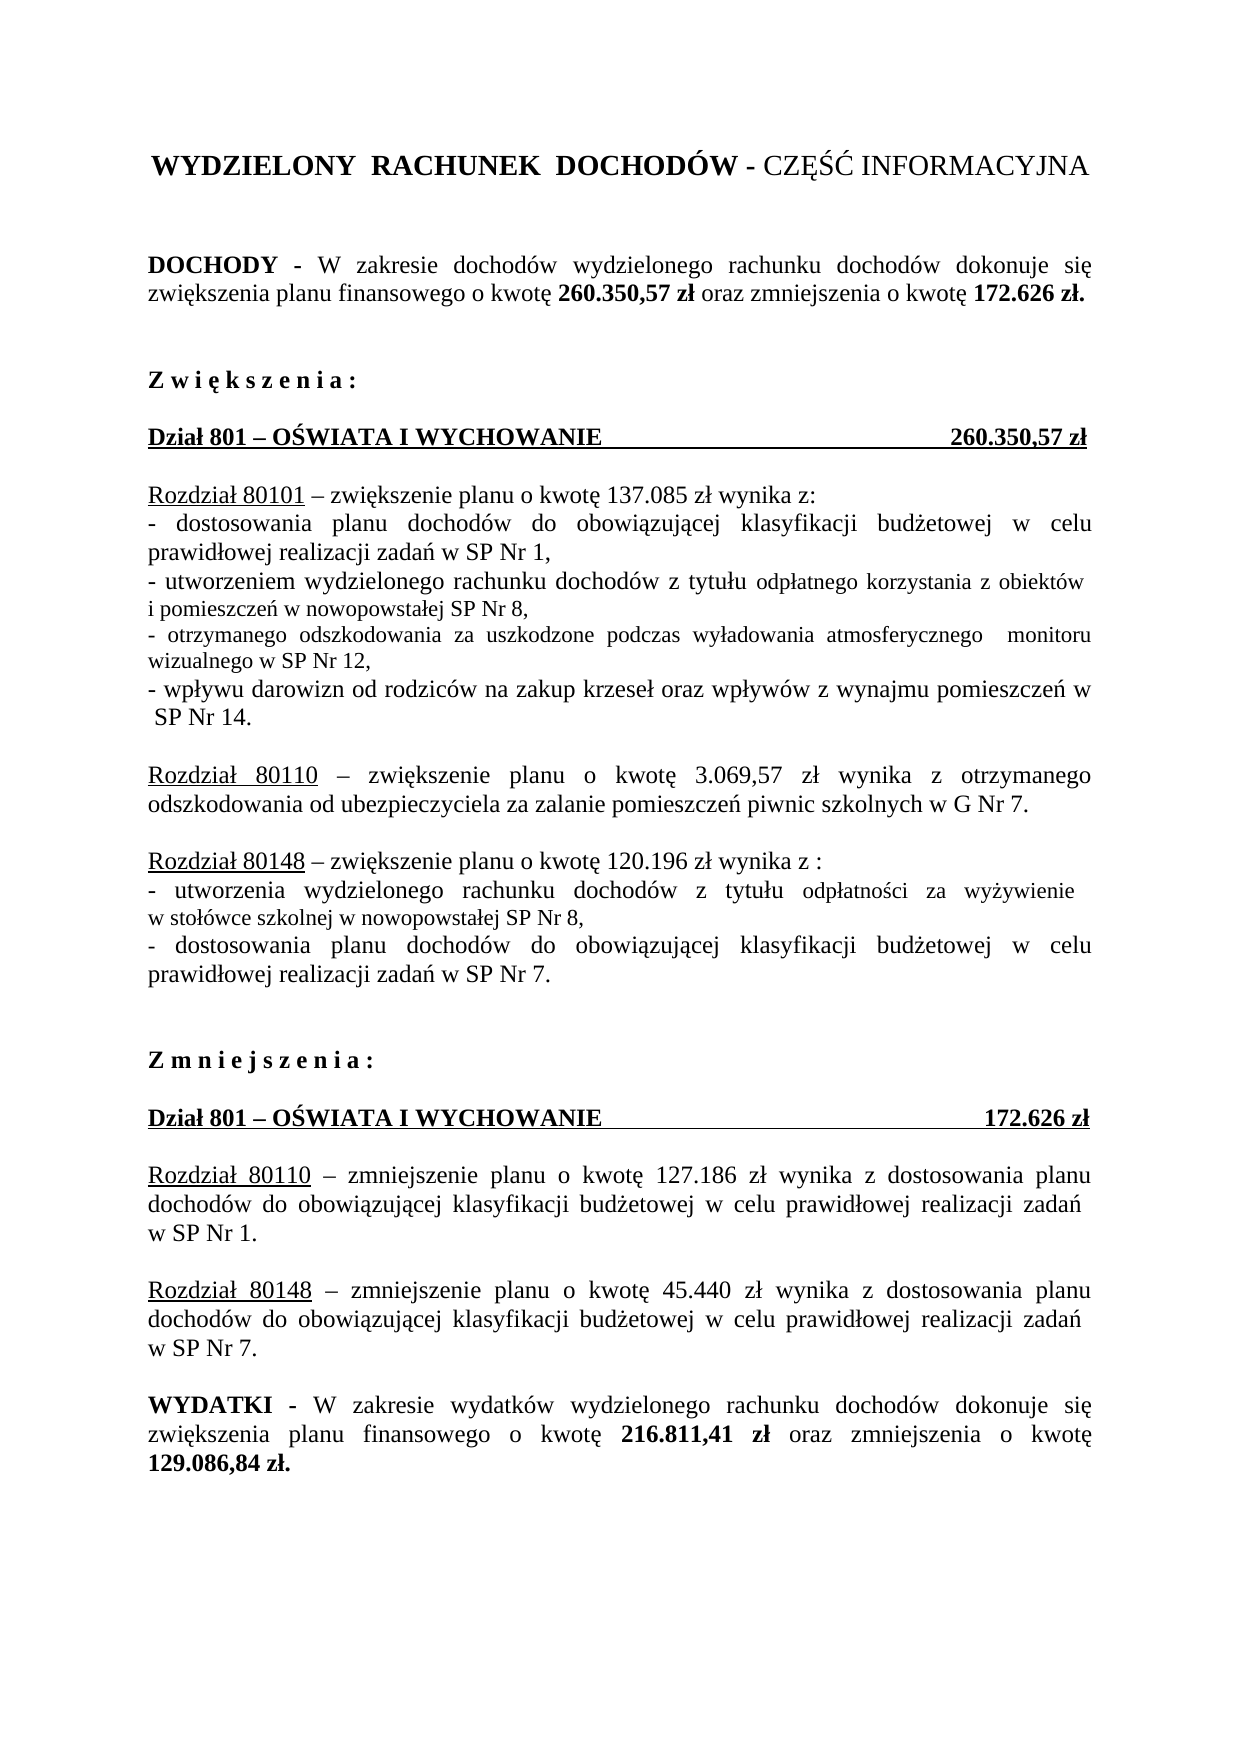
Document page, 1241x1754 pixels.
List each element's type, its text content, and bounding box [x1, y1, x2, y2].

text Rozdział 80148 – zwiększenie planu o kwotę 120.196 zł wynika z : [148, 846, 1093, 875]
text - dostosowania planu dochodów do obowiązującej klasyfikacji budżetowej w celu prawidłowej realizacji zadań w SP Nr 7. [148, 930, 1093, 988]
text Rozdział 80110 – zmniejszenie planu o kwotę 127.186 zł wynika z dostosowania planu dochodów do obowiązującej klasyfikacji budżetowej w celu prawidłowej realizacji zadań w SP Nr 1. [148, 1160, 1093, 1246]
text - utworzenia wydzielonego rachunku dochodów z tytułu odpłatności za wyżywienie w stołówce szkolnej w nowopowstałej SP Nr 8, [148, 875, 1093, 930]
text Dział 801 – OŚWIATA I WYCHOWANIE 172.626 zł [148, 1103, 1093, 1131]
text - wpływu darowizn od rodziców na zakup krzeseł oraz wpływów z wynajmu pomieszczeń w SP Nr 14. [148, 674, 1093, 731]
text Rozdział 80101 – zwiększenie planu o kwotę 137.085 zł wynika z: [148, 480, 1093, 508]
text WYDZIELONY RACHUNEK DOCHODÓW - CZĘŚĆ INFORMACYJNA [148, 148, 1093, 181]
text Rozdział 80110 – zwiększenie planu o kwotę 3.069,57 zł wynika z otrzymanego odszkodowania od ubezpieczyciela za zalanie pomieszczeń piwnic szkolnych w G Nr 7. [148, 760, 1093, 817]
text DOCHODY - W zakresie dochodów wydzielonego rachunku dochodów dokonuje się zwiększenia planu finansowego o kwotę 260.350,57 zł oraz zmniejszenia o kwotę 172.626 zł. [148, 250, 1093, 307]
text - otrzymanego odszkodowania za uszkodzone podczas wyładowania atmosferycznego monitoru wizualnego w SP Nr 12, [148, 621, 1093, 674]
text WYDATKI - W zakresie wydatków wydzielonego rachunku dochodów dokonuje się zwiększenia planu finansowego o kwotę 216.811,41 zł oraz zmniejszenia o kwotę 129.086,84 zł. [148, 1390, 1093, 1476]
text Z m n i e j s z e n i a : [148, 1045, 1093, 1074]
text - utworzeniem wydzielonego rachunku dochodów z tytułu odpłatnego korzystania z obiektów i pomieszczeń w nowopowstałej SP Nr 8, [148, 566, 1093, 621]
text Z w i ę k s z e n i a : [148, 365, 1093, 393]
text - dostosowania planu dochodów do obowiązującej klasyfikacji budżetowej w celu prawidłowej realizacji zadań w SP Nr 1, [148, 508, 1093, 566]
text Dział 801 – OŚWIATA I WYCHOWANIE 260.350,57 zł [148, 422, 1093, 451]
text Rozdział 80148 – zmniejszenie planu o kwotę 45.440 zł wynika z dostosowania planu dochodów do obowiązującej klasyfikacji budżetowej w celu prawidłowej realizacji zadań w SP Nr 7. [148, 1275, 1093, 1361]
